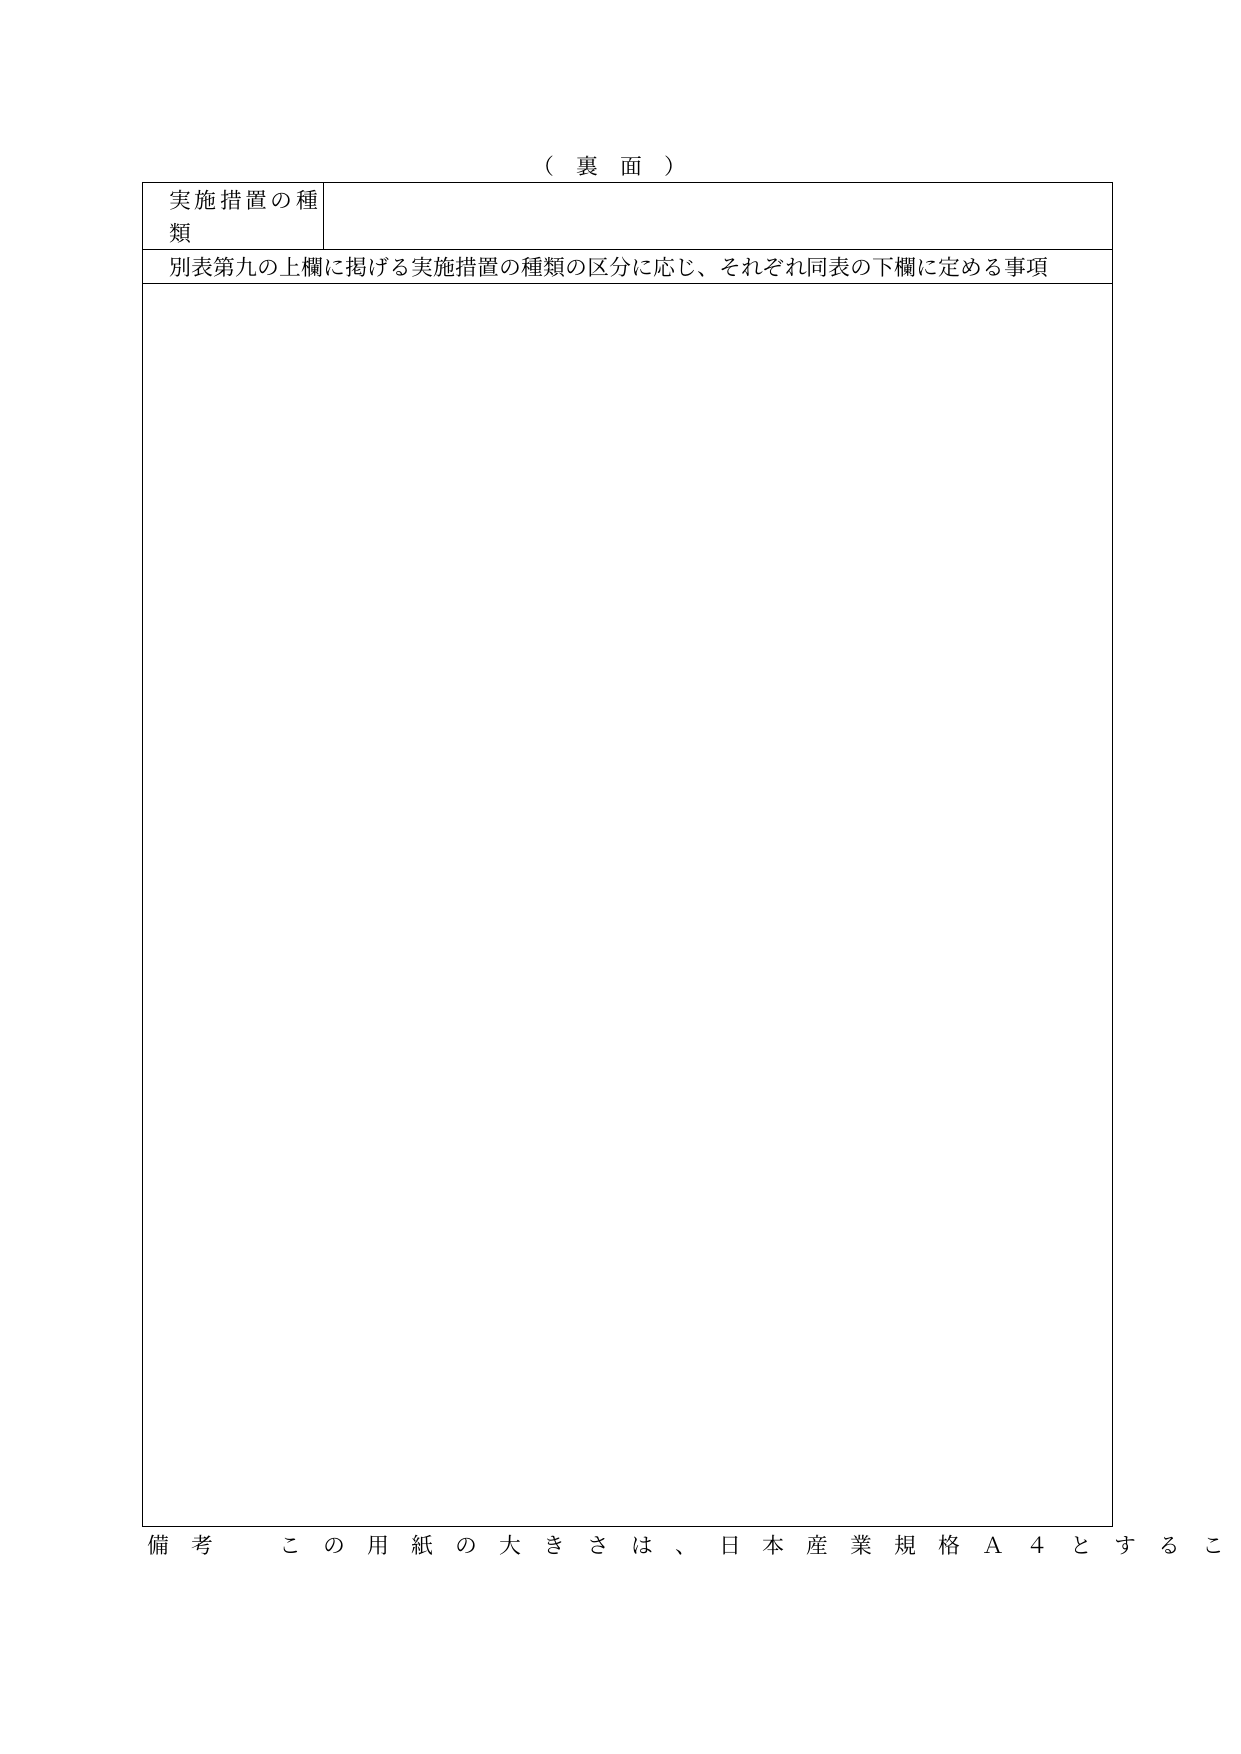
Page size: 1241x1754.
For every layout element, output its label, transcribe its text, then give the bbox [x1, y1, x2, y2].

table_cell 別表第九の上欄に掲げる実施措置の種類の区分に応じ、それぞれ同表の下欄に定める事項 [143, 250, 1112, 283]
text （裏面） [126, 149, 1114, 182]
table_cell [143, 284, 1112, 1526]
table_header 実施措置の種類 [143, 183, 323, 249]
table_header [324, 183, 1112, 249]
text 備考 この用紙の大きさは、日本産業規格Ａ４とすること。 [126, 1527, 1114, 1560]
